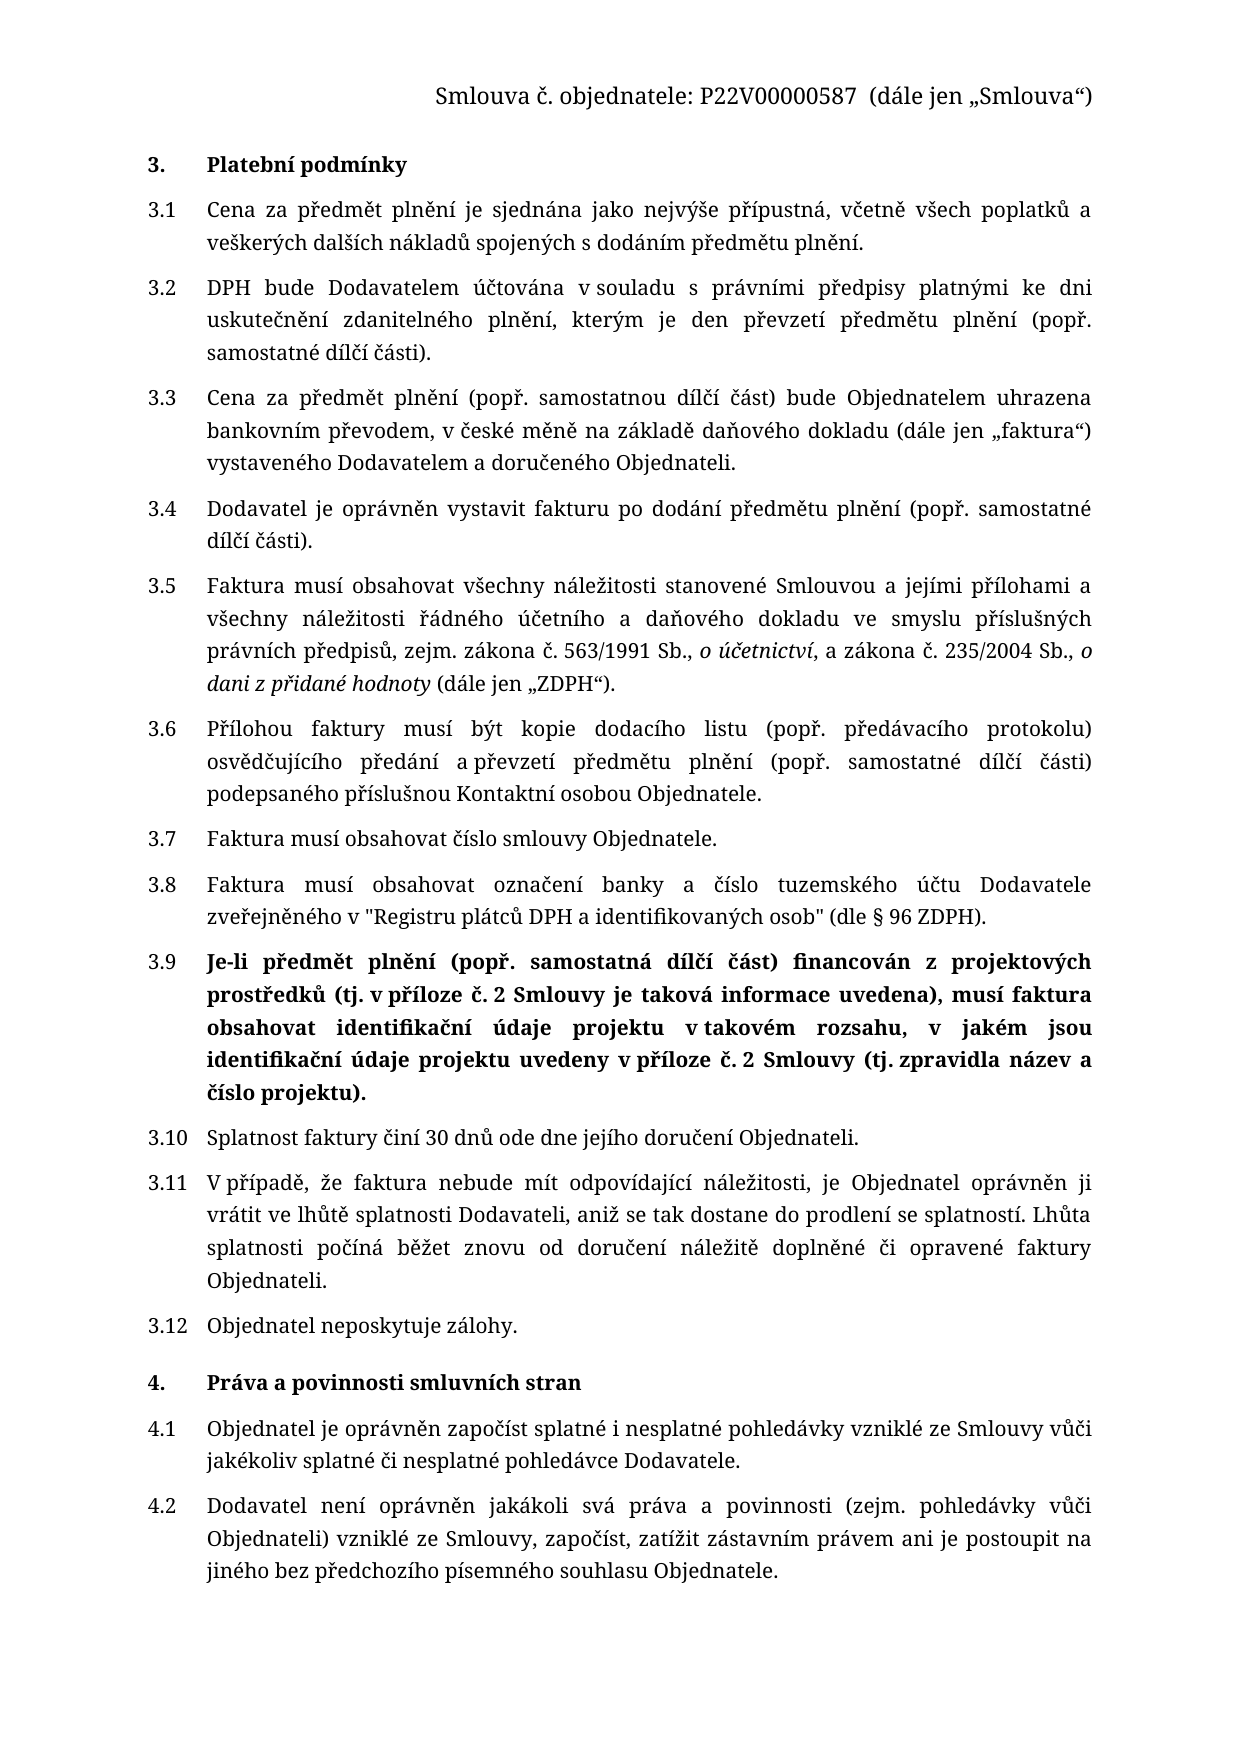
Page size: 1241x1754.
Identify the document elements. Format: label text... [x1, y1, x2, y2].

list Objednatel neposkytuje zálohy. [148, 1311, 1093, 1339]
list Cena za předmět plnění (popř. samostatnou dílčí část) bude Objednatelem uhrazena bankovním převodem, v české měně na základě daňového dokladu (dále jen „faktura“) vystaveného Dodavatelem a doručeného Objednateli. [148, 383, 1093, 477]
list Faktura musí obsahovat všechny náležitosti stanovené Smlouvou a jejími přílohami a všechny náležitosti řádného účetního a daňového dokladu ve smyslu příslušných právních předpisů, zejm. zákona č. 563/1991 Sb., o účetnictví, a zákona č. 235/2004 Sb., o dani z přidané hodnoty (dále jen „ZDPH“). [148, 571, 1093, 698]
list Dodavatel je oprávněn vystavit fakturu po dodání předmětu plnění (popř. samostatné dílčí části). [148, 494, 1093, 555]
list DPH bude Dodavatelem účtována v souladu s právními předpisy platnými ke dni uskutečnění zdanitelného plnění, kterým je den převzetí předmětu plnění (popř. samostatné dílčí části). [148, 273, 1093, 367]
list Faktura musí obsahovat číslo smlouvy Objednatele. [148, 824, 1093, 853]
list Objednatel je oprávněn započíst splatné i nesplatné pohledávky vzniklé ze Smlouvy vůči jakékoliv splatné či nesplatné pohledávce Dodavatele. [148, 1414, 1093, 1475]
list Přílohou faktury musí být kopie dodacího listu (popř. předávacího protokolu) osvědčujícího předání a převzetí předmětu plnění (popř. samostatné dílčí části) podepsaného příslušnou Kontaktní osobou Objednatele. [148, 714, 1093, 808]
list Dodavatel není oprávněn jakákoli svá práva a povinnosti (zejm. pohledávky vůči Objednateli) vzniklé ze Smlouvy, započíst, zatížit zástavním právem ani je postoupit na jiného bez předchozího písemného souhlasu Objednatele. [148, 1491, 1093, 1585]
list V případě, že faktura nebude mít odpovídající náležitosti, je Objednatel oprávněn ji vrátit ve lhůtě splatnosti Dodavateli, aniž se tak dostane do prodlení se splatností. Lhůta splatnosti počíná běžet znovu od doručení náležitě doplněné či opravené faktury Objednateli. [148, 1168, 1093, 1294]
list Faktura musí obsahovat označení banky a číslo tuzemského účtu Dodavatele zveřejněného v "Registru plátců DPH a identifikovaných osob" (dle § 96 ZDPH). [148, 870, 1093, 931]
list Je-li předmět plnění (popř. samostatná dílčí část) financován z projektových prostředků (tj. v příloze č. 2 Smlouvy je taková informace uvedena), musí faktura obsahovat identifikační údaje projektu v takovém rozsahu, v jakém jsou identifikační údaje projektu uvedeny v příloze č. 2 Smlouvy (tj. zpravidla název a číslo projektu). [148, 947, 1093, 1106]
list Splatnost faktury činí 30 dnů ode dne jejího doručení Objednateli. [148, 1123, 1093, 1151]
list Platební podmínky [148, 150, 1093, 179]
list Práva a povinnosti smluvních stran [148, 1368, 1093, 1397]
list Cena za předmět plnění je sjednána jako nejvýše přípustná, včetně všech poplatků a veškerých dalších nákladů spojených s dodáním předmětu plnění. [148, 195, 1093, 256]
